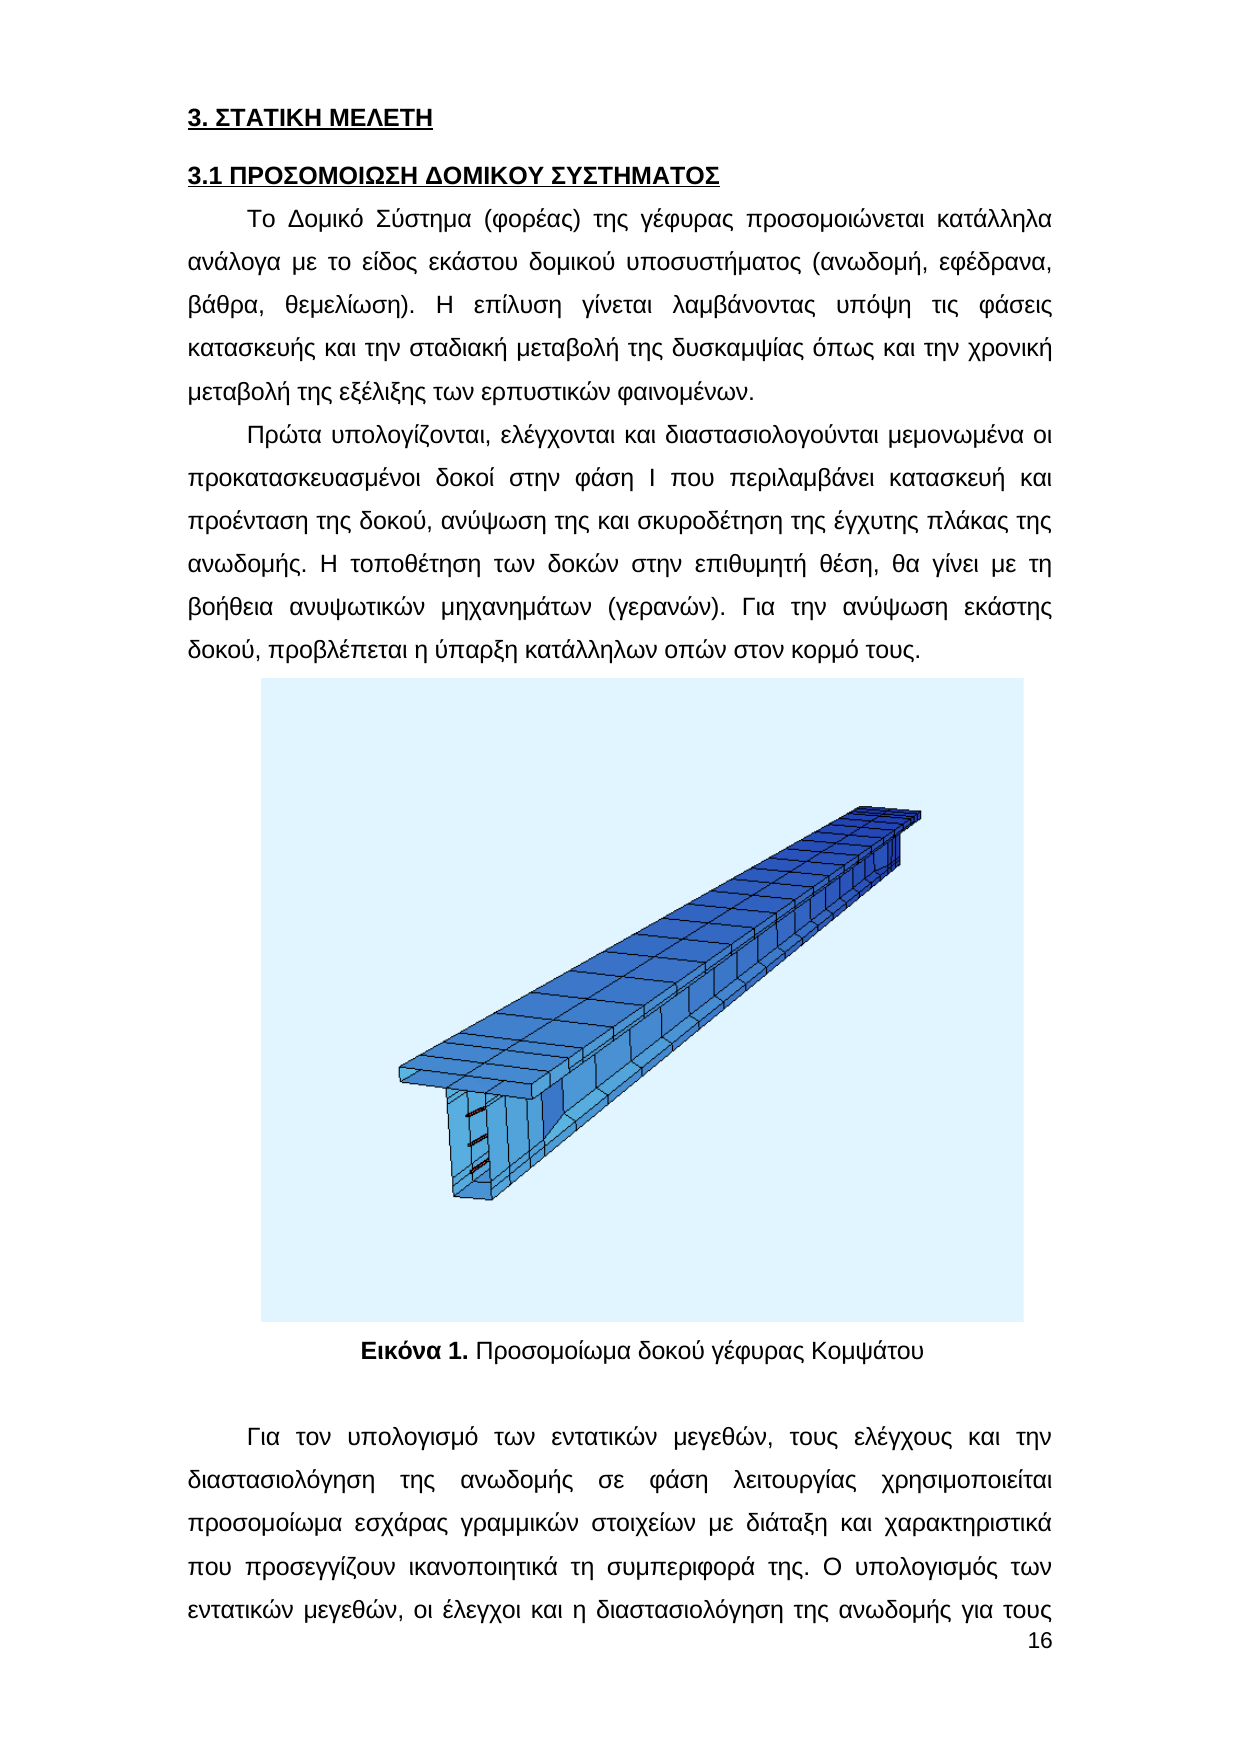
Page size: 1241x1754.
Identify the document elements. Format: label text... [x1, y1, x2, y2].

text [187, 1422, 1053, 1623]
text Πρώτα υπολογίζονται, ελέγχονται και διαστασιολογούνται μεμονωμένα οι προκατασκευασμένοι δοκοί στην φάση Ι που περιλαμβάνει κατασκευή και προένταση της δοκού, ανύψωση της και σκυροδέτηση της έγχυτης πλάκας της ανωδομής. Η τοποθέτηση των δοκών στην επιθυμητή θέση, θα γίνει με τη βοήθεια ανυψωτικών μηχανημάτων (γερανών). Για την ανύψωση εκάστης δοκού, προβλέπεται η ύπαρξη κατάλληλων οπών στον κορμό τους. [187, 420, 1053, 664]
picture [261, 678, 1024, 1322]
subtitle 3.1 ΠΡΟΣΟΜΟΙΩΣΗ ΔΟΜΙΚΟΥ ΣΥΣΤΗΜΑΤΟΣ [187, 161, 1053, 190]
text Το Δομικό Σύστημα (φορέας) της γέφυρας προσομοιώνεται κατάλληλα ανάλογα με το είδος εκάστου δομικού υποσυστήματος (ανωδομή, εφέδρανα, βάθρα, θεμελίωση). Η επίλυση γίνεται λαμβάνοντας υπόψη τις φάσεις κατασκευής και την σταδιακή μεταβολή της δυσκαμψίας όπως και την χρονική μεταβολή της εξέλιξης των ερπυστικών φαινομένων. [187, 204, 1053, 405]
text Εικόνα 1. Προσομοίωμα δοκού γέφυρας Κομψάτου [187, 1336, 1053, 1364]
subtitle 3. ΣΤΑΤΙΚΗ ΜΕΛΕΤΗ [187, 103, 1053, 132]
